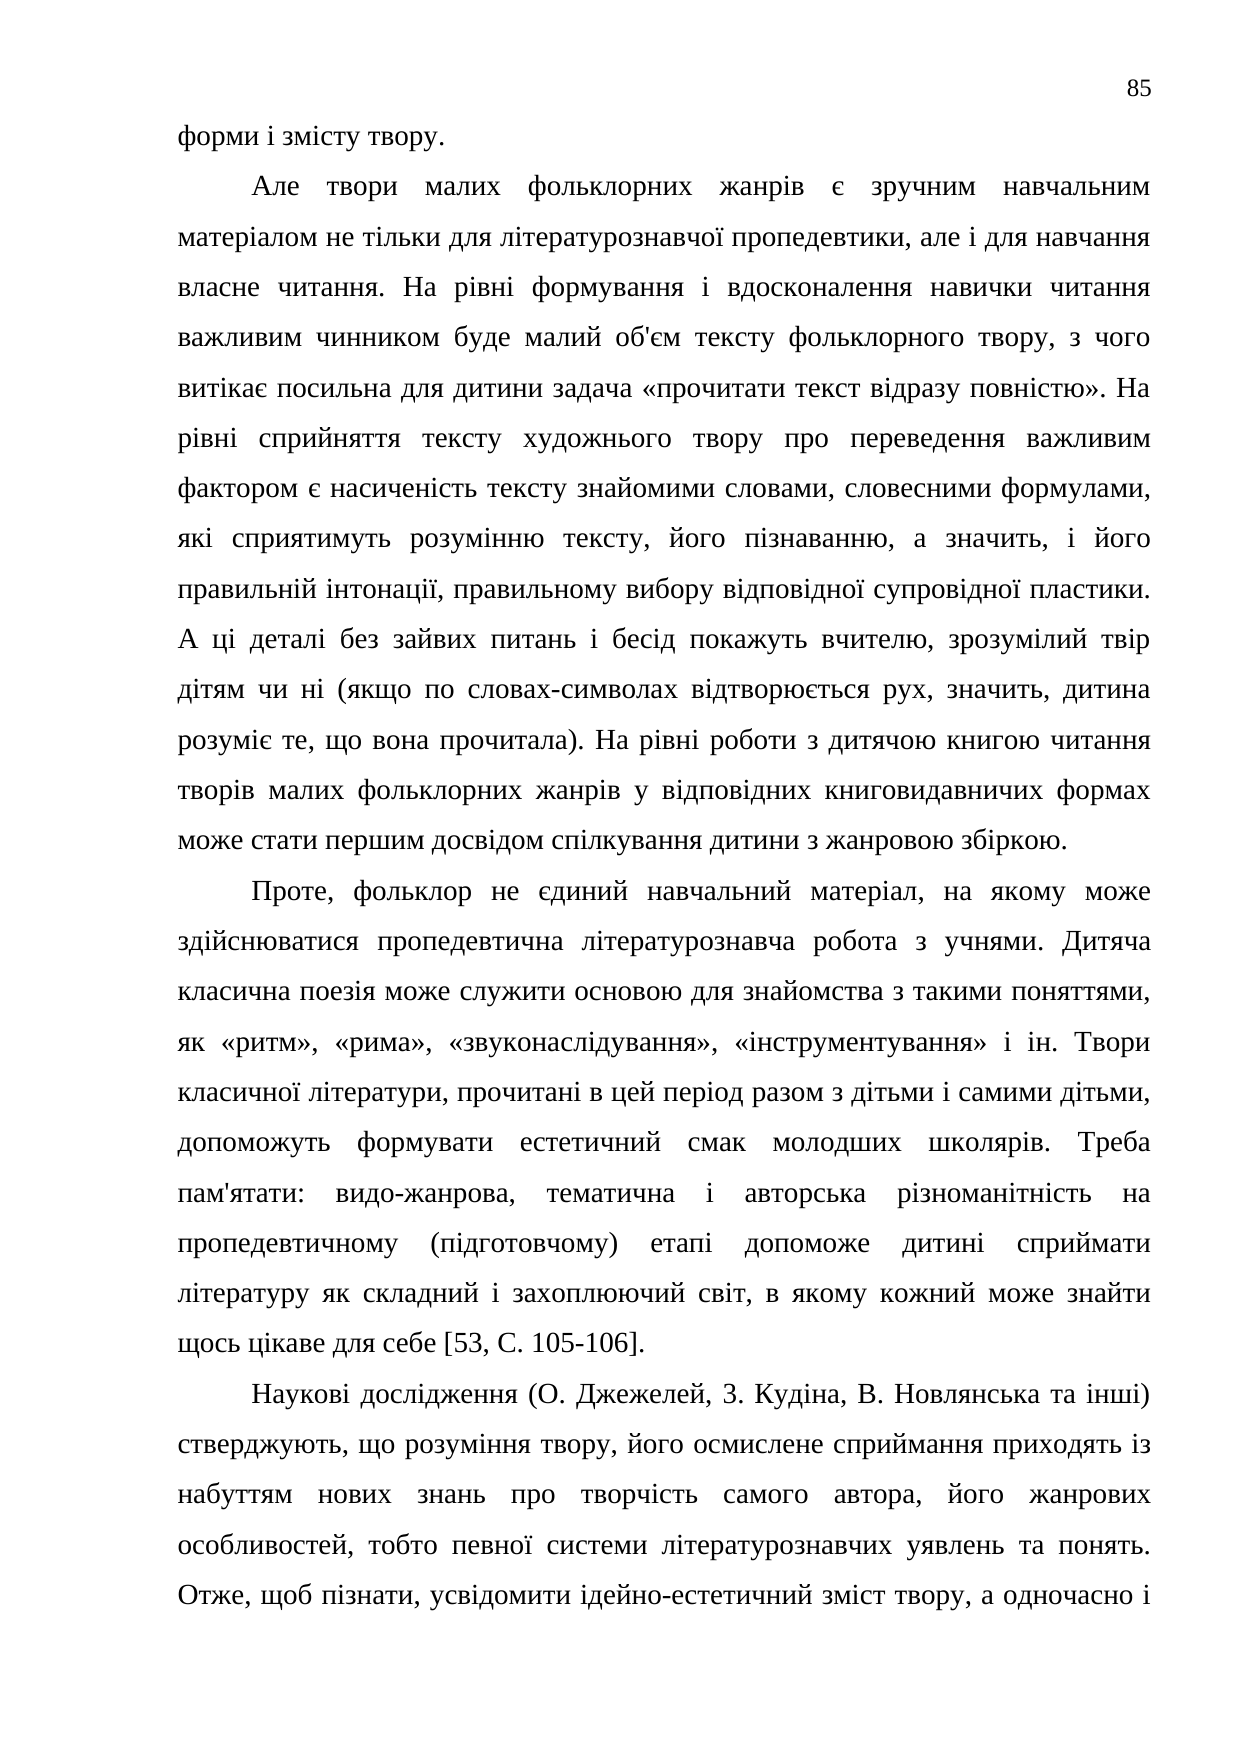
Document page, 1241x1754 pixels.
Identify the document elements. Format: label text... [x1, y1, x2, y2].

text Проте, фольклор не єдиний навчальний матеріал, на якому може здійснюватися пропедевтична літературознавча робота з учнями. Дитяча класична поезія може служити основою для знайомства з такими поняттями, як «ритм», «рима», «звуконаслідування», «інструментування» і ін. Твори класичної літератури, прочитані в цей період разом з дітьми і самими дітьми, допоможуть формувати естетичний смак молодших школярів. Треба пам'ятати: видо-жанрова, тематична і авторська різноманітність на пропедевтичному (підготовчому) етапі допоможе дитині сприймати літературу як складний і захоплюючий світ, в якому кожний може знайти щось цікаве для себе [53, С. 105-106]. [177, 873, 1152, 1359]
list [177, 118, 1152, 152]
text Але твори малих фольклорних жанрів є зручним навчальним матеріалом не тільки для літературознавчої пропедевтики, але і для навчання власне читання. На рівні формування і вдосконалення навички читання важливим чинником буде малий об'єм тексту фольклорного твору, з чого витікає посильна для дитини задача «прочитати текст відразу повністю». На рівні сприйняття тексту художнього твору про переведення важливим фактором є насиченість тексту знайомими словами, словесними формулами, які сприятимуть розумінню тексту, його пізнаванню, а значить, і його правильній інтонації, правильному вибору відповідної супровідної пластики. А ці деталі без зайвих питань і бесід покажуть вчителю, зрозумілий твір дітям чи ні (якщо по словах-символах відтворюється рух, значить, дитина розуміє те, що вона прочитала). На рівні роботи з дитячою книгою читання творів малих фольклорних жанрів у відповідних книговидавничих формах може стати першим досвідом спілкування дитини з жанровою збіркою. [177, 168, 1152, 856]
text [177, 1376, 1152, 1611]
